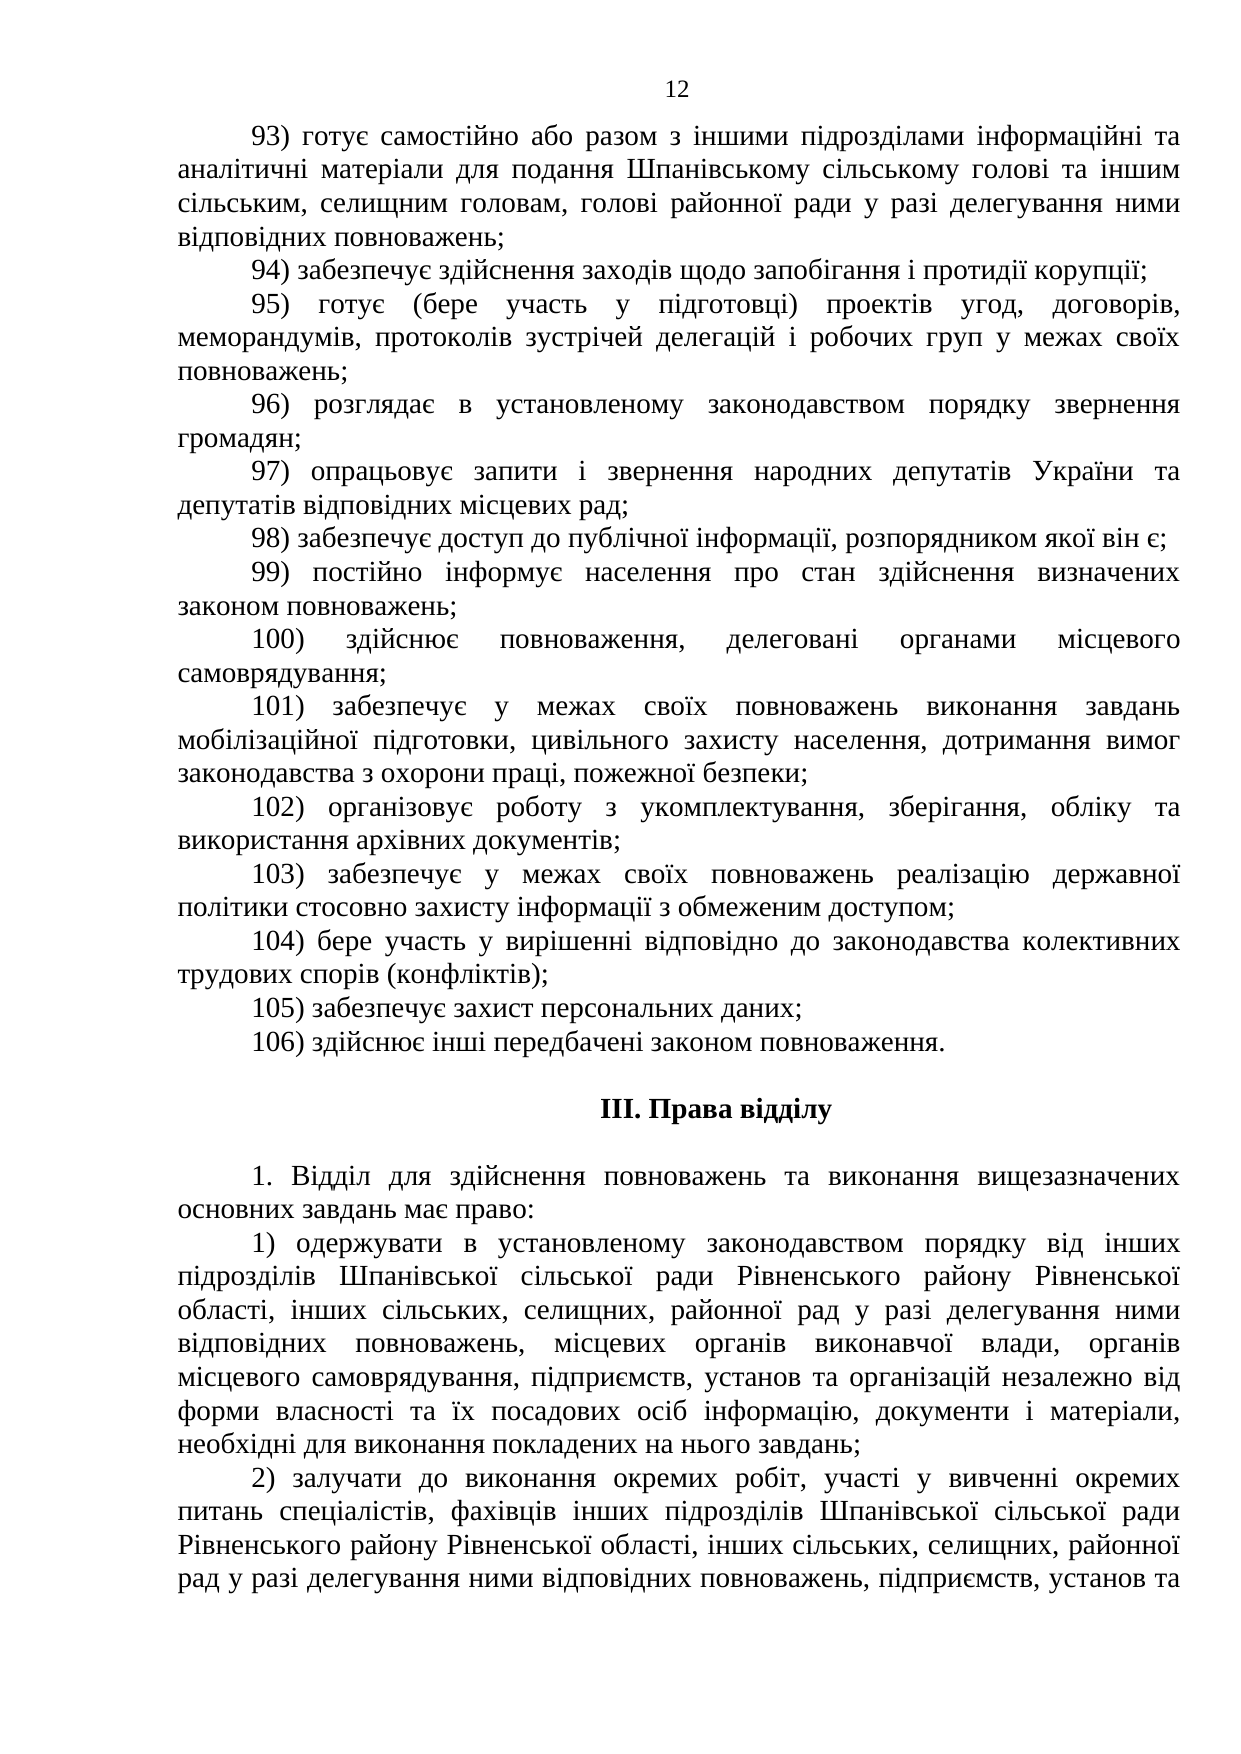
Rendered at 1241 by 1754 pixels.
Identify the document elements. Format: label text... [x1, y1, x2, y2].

text 104) бере участь у вирiшеннi вiдповiдно до законодавства колективних трудових спорiв (конфлiктiв); [177, 923, 1181, 990]
text 97) опрацьовує запити i звернення народних депутатiв України та депутатiв вiдповiдних мiсцевих рад; [177, 453, 1181, 521]
text 106) здiйснює iншi передбачені законом повноваження. [177, 1024, 1181, 1057]
text 101) забезпечує у межах своїх повноважень виконання завдань мобiлiзацiйної пiдготовки, цивiльного захисту населення, дотримання вимог законодавства з охорони працi, пожежної безпеки; [177, 688, 1181, 789]
text 102) органiзовує роботу з укомплектування, зберiгання, облiку та використання архiвних документiв; [177, 789, 1181, 856]
text 98) забезпечує доступ до публiчної iнформацiї, розпорядником якої вiн є; [177, 521, 1181, 554]
text 100) здiйснює повноваження, делеговані органами місцевого самоврядування; [177, 621, 1181, 688]
text 96) розглядає в установленому законодавством порядку звернення громадян; [177, 386, 1181, 453]
text 95) готує (бере участь у пiдготовцi) проектiв угод, договорiв, меморандумiв, протоколiв зустрiчей делегацiй i робочих груп у межах своїх повноважень; [177, 286, 1181, 386]
text 103) забезпечує у межах своїх повноважень реалiзацiю державної полiтики стосовно захисту iнформацiї з обмеженим доступом; [177, 856, 1181, 923]
text 99) постійно iнформує населення про стан здiйснення визначених законом повноважень; [177, 554, 1181, 621]
text 105) забезпечує захист персональних даних; [177, 990, 1181, 1024]
text 93) готує самостiйно або разом з iншими пiдроздiлами iнформацiйні та аналiтичні матерiали для подання Шпанівському сільському голові та іншим сільським, селищним головам, голові районної ради у разі делегування ними відповідних повноважень; [177, 118, 1181, 252]
text 1. Відділ для здійснення повноважень та виконання вищезазначених основних завдань має право: [177, 1158, 1181, 1225]
text 94) забезпечує здiйснення заходiв щодо запобiгання i протидiї корупцiї; [177, 252, 1181, 286]
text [177, 1460, 1181, 1594]
text ІІІ. Права відділу [177, 1091, 1181, 1124]
text 1) одержувати в установленому законодавством порядку вiд iнших пiдроздiлiв Шпанівської сільської ради Рівненського району Рівненської області, інших сільських, селищних, районної рад у разі делегування ними відповідних повноважень, місцевих органів виконавчої влади, органів місцевого самоврядування, пiдприємств, установ та органiзацiй незалежно вiд форми власностi та їх посадових осiб iнформацiю, документи i матерiали, необхiднi для виконання покладених на нього завдань; [177, 1225, 1181, 1460]
